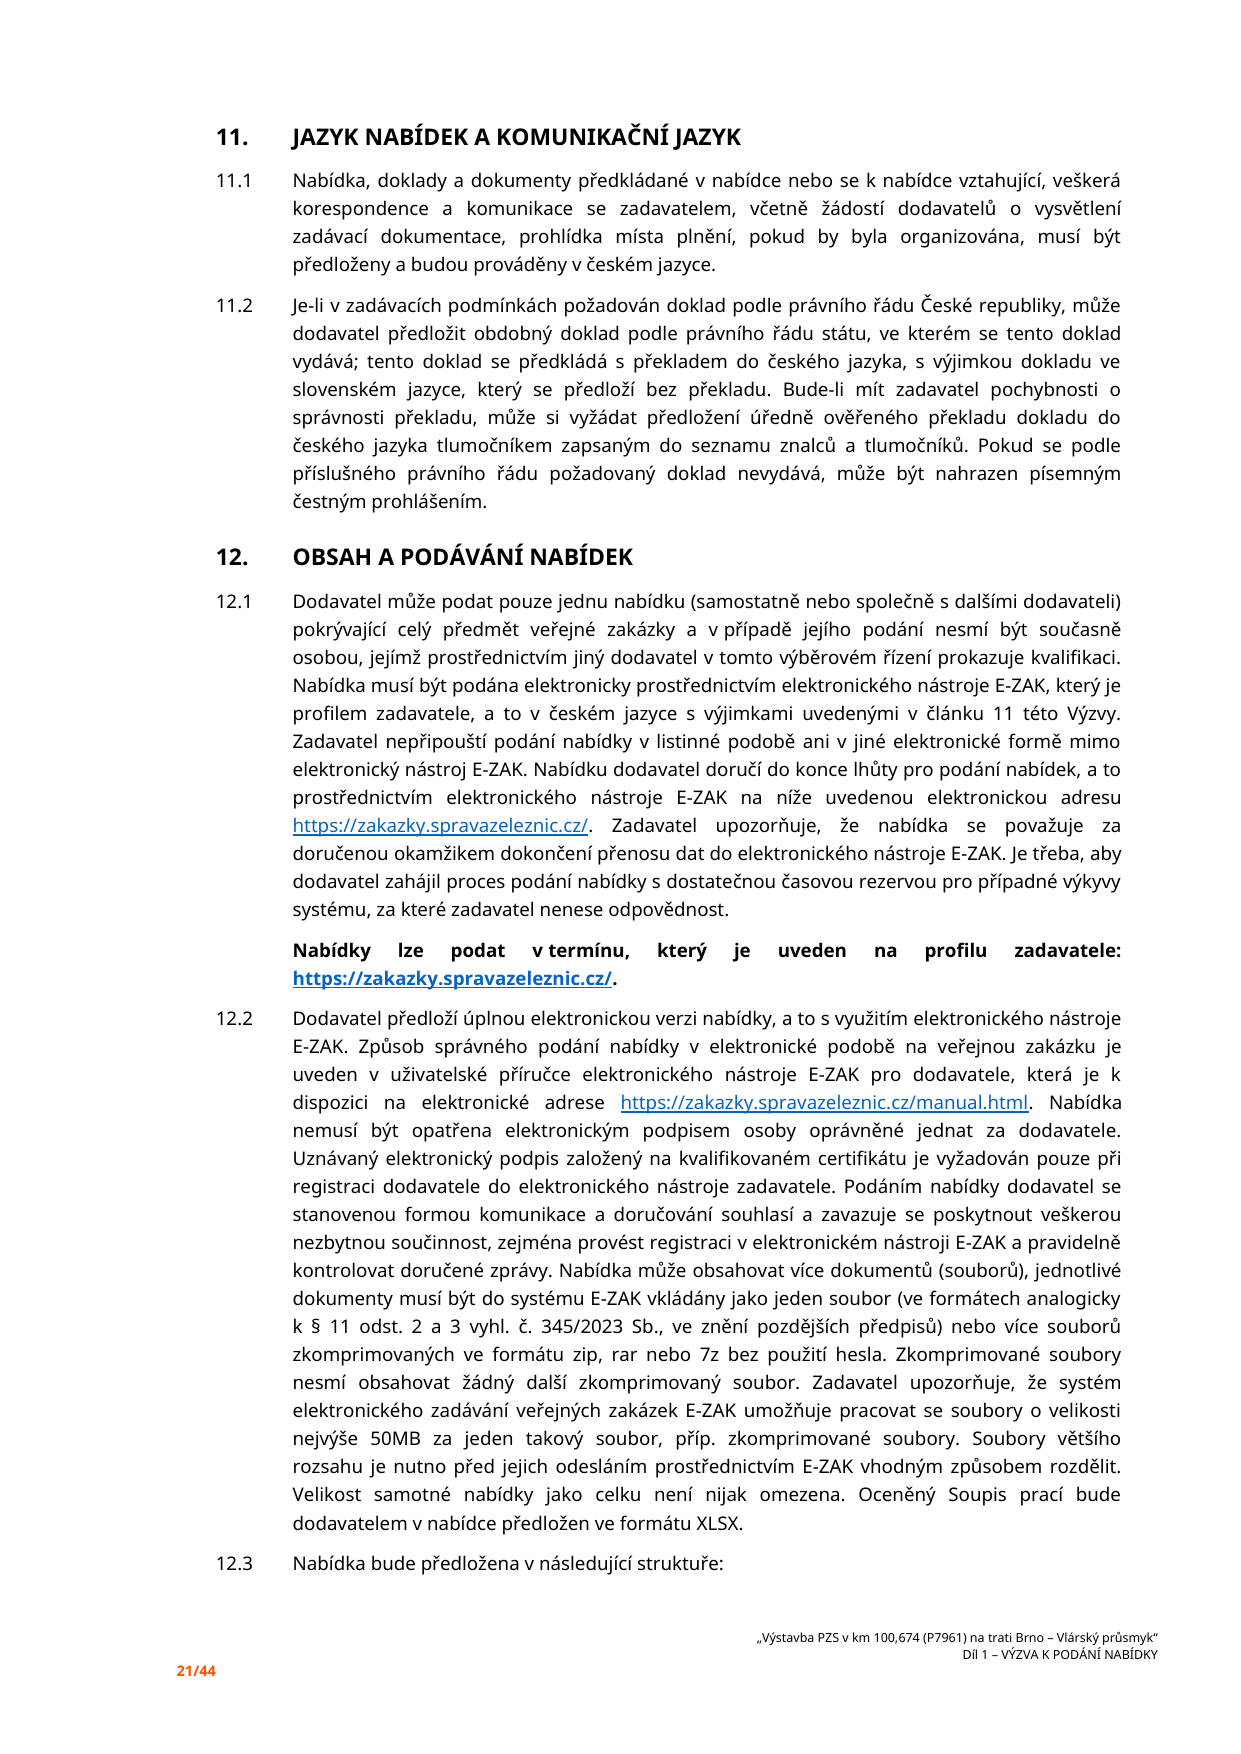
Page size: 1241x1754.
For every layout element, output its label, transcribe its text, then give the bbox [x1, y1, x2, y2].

text Nabídka, doklady a dokumenty předkládané v nabídce nebo se k nabídce vztahující, veškerá korespondence a komunikace se zadavatelem, včetně žádostí dodavatelů o vysvětlení zadávací dokumentace, prohlídka místa plnění, pokud by byla organizována, musí být předloženy a budou prováděny v českém jazyce. [216, 167, 1122, 277]
text OBSAH A PODÁVÁNÍ NABÍDEK [216, 541, 1122, 572]
text Je-li v zadávacích podmínkách požadován doklad podle právního řádu České republiky, může dodavatel předložit obdobný doklad podle právního řádu státu, ve kterém se tento doklad vydává; tento doklad se předkládá s překladem do českého jazyka, s výjimkou dokladu ve slovenském jazyce, který se předloží bez překladu. Bude-li mít zadavatel pochybnosti o správnosti překladu, může si vyžádat předložení úředně ověřeného překladu dokladu do českého jazyka tlumočníkem zapsaným do seznamu znalců a tlumočníků. Pokud se podle příslušného právního řádu požadovaný doklad nevydává, může být nahrazen písemným čestným prohlášením. [216, 292, 1122, 514]
text JAZYK NABÍDEK A KOMUNIKAČNÍ JAZYK [216, 121, 1122, 152]
text Nabídky lze podat v termínu, který je uveden na profilu zadavatele: https://zakazky.spravazeleznic.cz/. [292, 937, 1122, 990]
text Dodavatel předloží úplnou elektronickou verzi nabídky, a to s využitím elektronického nástroje E-ZAK. Způsob správného podání nabídky v elektronické podobě na veřejnou zakázku je uveden v uživatelské příručce elektronického nástroje E-ZAK pro dodavatele, která je k dispozici na elektronické adrese https://zakazky.spravazeleznic.cz/manual.html. Nabídka nemusí být opatřena elektronickým podpisem osoby oprávněné jednat za dodavatele. Uznávaný elektronický podpis založený na kvalifikovaném certifikátu je vyžadován pouze při registraci dodavatele do elektronického nástroje zadavatele. Podáním nabídky dodavatel se stanovenou formou komunikace a doručování souhlasí a zavazuje se poskytnout veškerou nezbytnou součinnost, zejména provést registraci v elektronickém nástroji E-ZAK a pravidelně kontrolovat doručené zprávy. Nabídka může obsahovat více dokumentů (souborů), jednotlivé dokumenty musí být do systému E-ZAK vkládány jako jeden soubor (ve formátech analogicky k § 11 odst. 2 a 3 vyhl. č. 345/2023 Sb., ve znění pozdějších předpisů) nebo více souborů zkomprimovaných ve formátu zip, rar nebo 7z bez použití hesla. Zkomprimované soubory nesmí obsahovat žádný další zkomprimovaný soubor. Zadavatel upozorňuje, že systém elektronického zadávání veřejných zakázek E-ZAK umožňuje pracovat se soubory o velikosti nejvýše 50MB za jeden takový soubor, příp. zkomprimované soubory. Soubory většího rozsahu je nutno před jejich odesláním prostřednictvím E-ZAK vhodným způsobem rozdělit. Velikost samotné nabídky jako celku není nijak omezena. Oceněný Soupis prací bude dodavatelem v nabídce předložen ve formátu XLSX. [216, 1005, 1122, 1535]
text Nabídka bude předložena v následující struktuře: [216, 1550, 1122, 1576]
text Dodavatel může podat pouze jednu nabídku (samostatně nebo společně s dalšími dodavateli) pokrývající celý předmět veřejné zakázky a v případě jejího podání nesmí být současně osobou, jejímž prostřednictvím jiný dodavatel v tomto výběrovém řízení prokazuje kvalifikaci. Nabídka musí být podána elektronicky prostřednictvím elektronického nástroje E-ZAK, který je profilem zadavatele, a to v českém jazyce s výjimkami uvedenými v článku 11 této Výzvy. Zadavatel nepřipouští podání nabídky v listinné podobě ani v jiné elektronické formě mimo elektronický nástroj E-ZAK. Nabídku dodavatel doručí do konce lhůty pro podání nabídek, a to prostřednictvím elektronického nástroje E-ZAK na níže uvedenou elektronickou adresu https://zakazky.spravazeleznic.cz/. Zadavatel upozorňuje, že nabídka se považuje za doručenou okamžikem dokončení přenosu dat do elektronického nástroje E-ZAK. Je třeba, aby dodavatel zahájil proces podání nabídky s dostatečnou časovou rezervou pro případné výkyvy systému, za které zadavatel nenese odpovědnost. [216, 588, 1122, 922]
